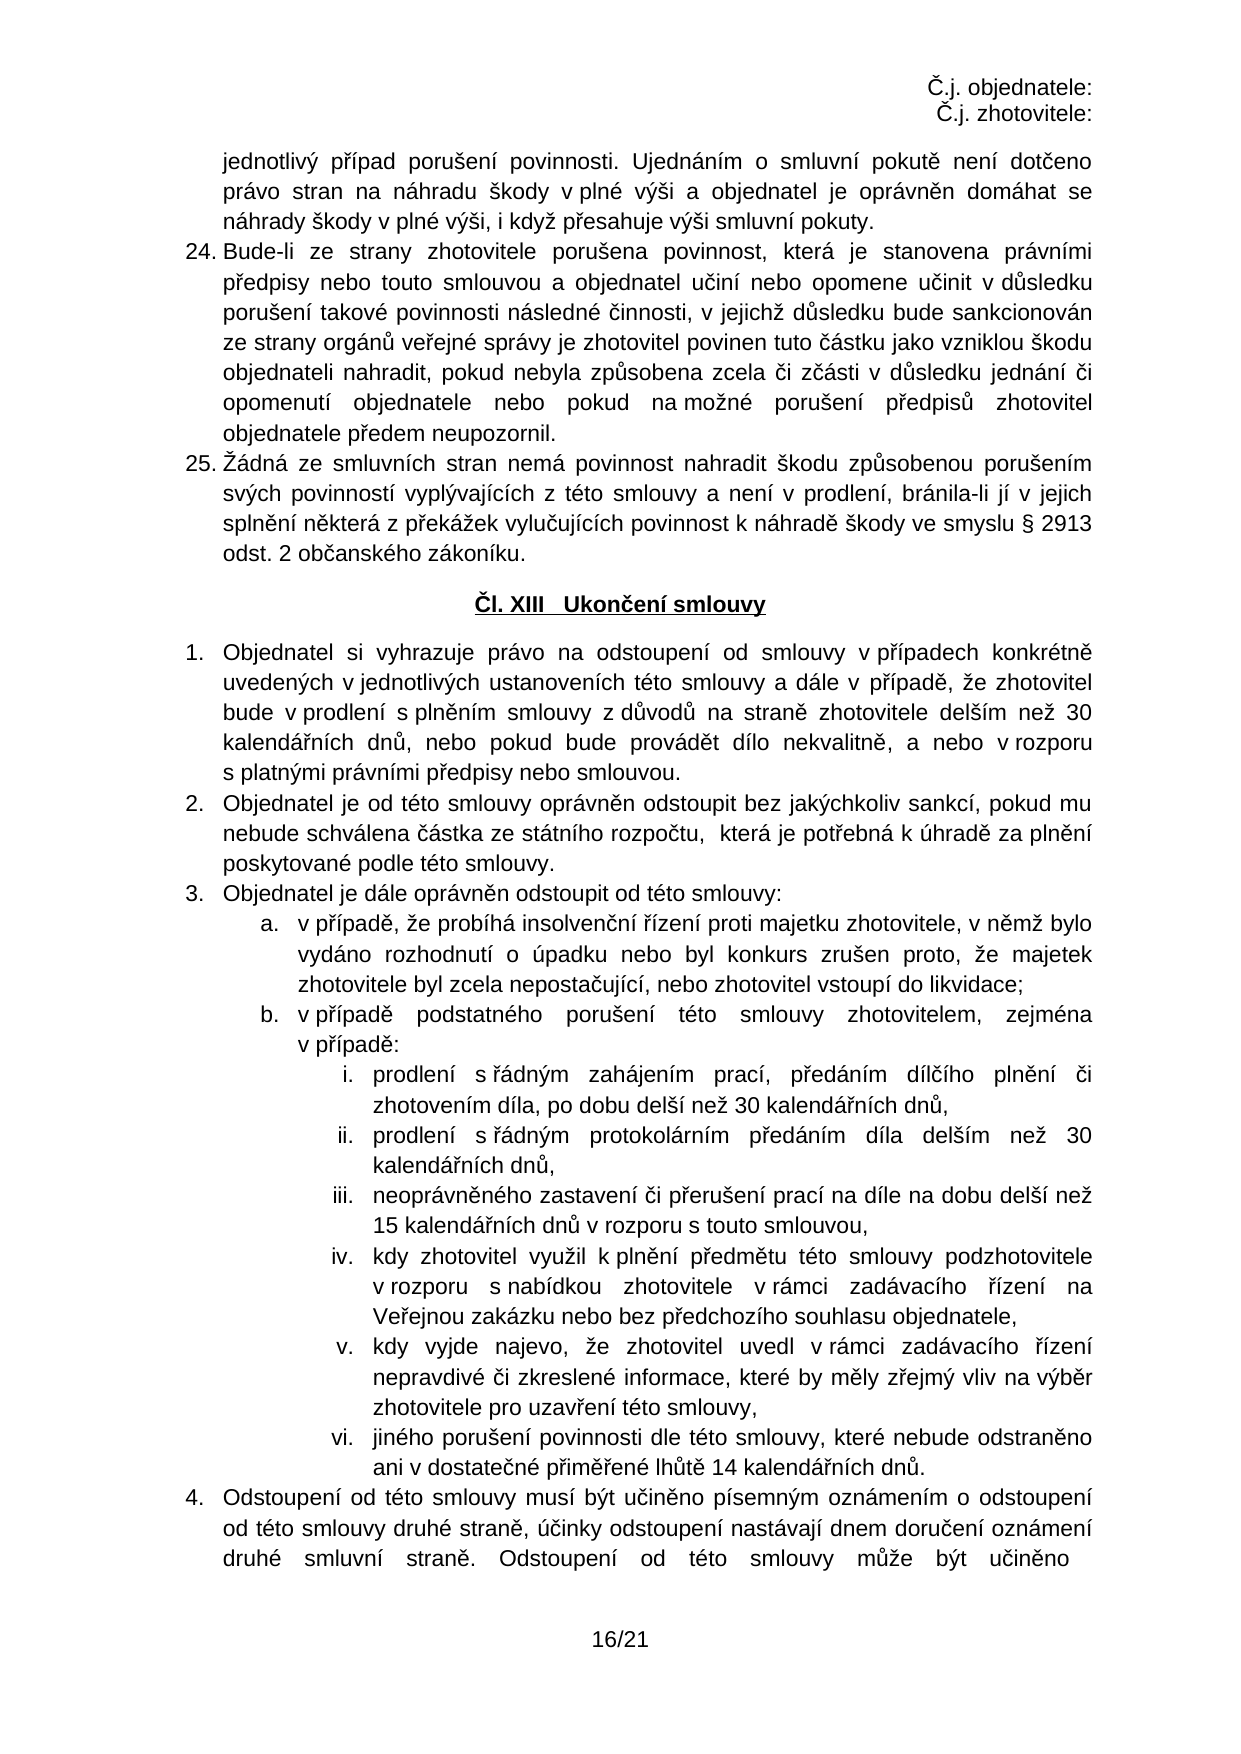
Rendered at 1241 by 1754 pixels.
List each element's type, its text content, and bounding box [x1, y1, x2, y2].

list neoprávněného zastavení či přerušení prací na díle na dobu delší než 15 kalendářních dnů v rozporu s touto smlouvou, [354, 1182, 1093, 1239]
list Objednatel je dále oprávněn odstoupit od této smlouvy: [185, 880, 1093, 907]
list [185, 148, 1093, 234]
list Žádná ze smluvních stran nemá povinnost nahradit škodu způsobenou porušením svých povinností vyplývajících z této smlouvy a není v prodlení, bránila-li jí v jejich splnění některá z překážek vylučujících povinnost k náhradě škody ve smyslu § 2913 odst. 2 občanského zákoníku. [185, 450, 1093, 567]
text Čl. XIII Ukončení smlouvy [148, 591, 1093, 618]
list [185, 1484, 1093, 1571]
list Objednatel je od této smlouvy oprávněn odstoupit bez jakýchkoliv sankcí, pokud mu nebude schválena částka ze státního rozpočtu, která je potřebná k úhradě za plnění poskytované podle této smlouvy. [185, 789, 1093, 876]
list Bude-li ze strany zhotovitele porušena povinnost, která je stanovena právními předpisy nebo touto smlouvou a objednatel učiní nebo opomene učinit v důsledku porušení takové povinnosti následné činnosti, v jejichž důsledku bude sankcionován ze strany orgánů veřejné správy je zhotovitel povinen tuto částku jako vzniklou škodu objednateli nahradit, pokud nebyla způsobena zcela či zčásti v důsledku jednání či opomenutí objednatele nebo pokud na možné porušení předpisů zhotovitel objednatele předem neupozornil. [185, 238, 1093, 446]
list jiného porušení povinnosti dle této smlouvy, které nebude odstraněno ani v dostatečné přiměřené lhůtě 14 kalendářních dnů. [354, 1424, 1093, 1481]
list prodlení s řádným protokolárním předáním díla delším než 30 kalendářních dnů, [354, 1122, 1093, 1178]
list Objednatel si vyhrazuje právo na odstoupení od smlouvy v případech konkrétně uvedených v jednotlivých ustanoveních této smlouvy a dále v případě, že zhotovitel bude v prodlení s plněním smlouvy z důvodů na straně zhotovitele delším než 30 kalendářních dnů, nebo pokud bude provádět dílo nekvalitně, a nebo v rozporu s platnými právními předpisy nebo smlouvou. [185, 638, 1093, 786]
list kdy vyjde najevo, že zhotovitel uvedl v rámci zadávacího řízení nepravdivé či zkreslené informace, které by měly zřejmý vliv na výběr zhotovitele pro uzavření této smlouvy, [354, 1333, 1093, 1420]
list v případě, že probíhá insolvenční řízení proti majetku zhotovitele, v němž bylo vydáno rozhodnutí o úpadku nebo byl konkurs zrušen proto, že majetek zhotovitele byl zcela nepostačující, nebo zhotovitel vstoupí do likvidace; [260, 910, 1093, 997]
list prodlení s řádným zahájením prací, předáním dílčího plnění či zhotovením díla, po dobu delší než 30 kalendářních dnů, [354, 1061, 1093, 1118]
list kdy zhotovitel využil k plnění předmětu této smlouvy podzhotovitele v rozporu s nabídkou zhotovitele v rámci zadávacího řízení na Veřejnou zakázku nebo bez předchozího souhlasu objednatele, [354, 1243, 1093, 1329]
list v případě podstatného porušení této smlouvy zhotovitelem, zejména v případě: [260, 1001, 1093, 1058]
